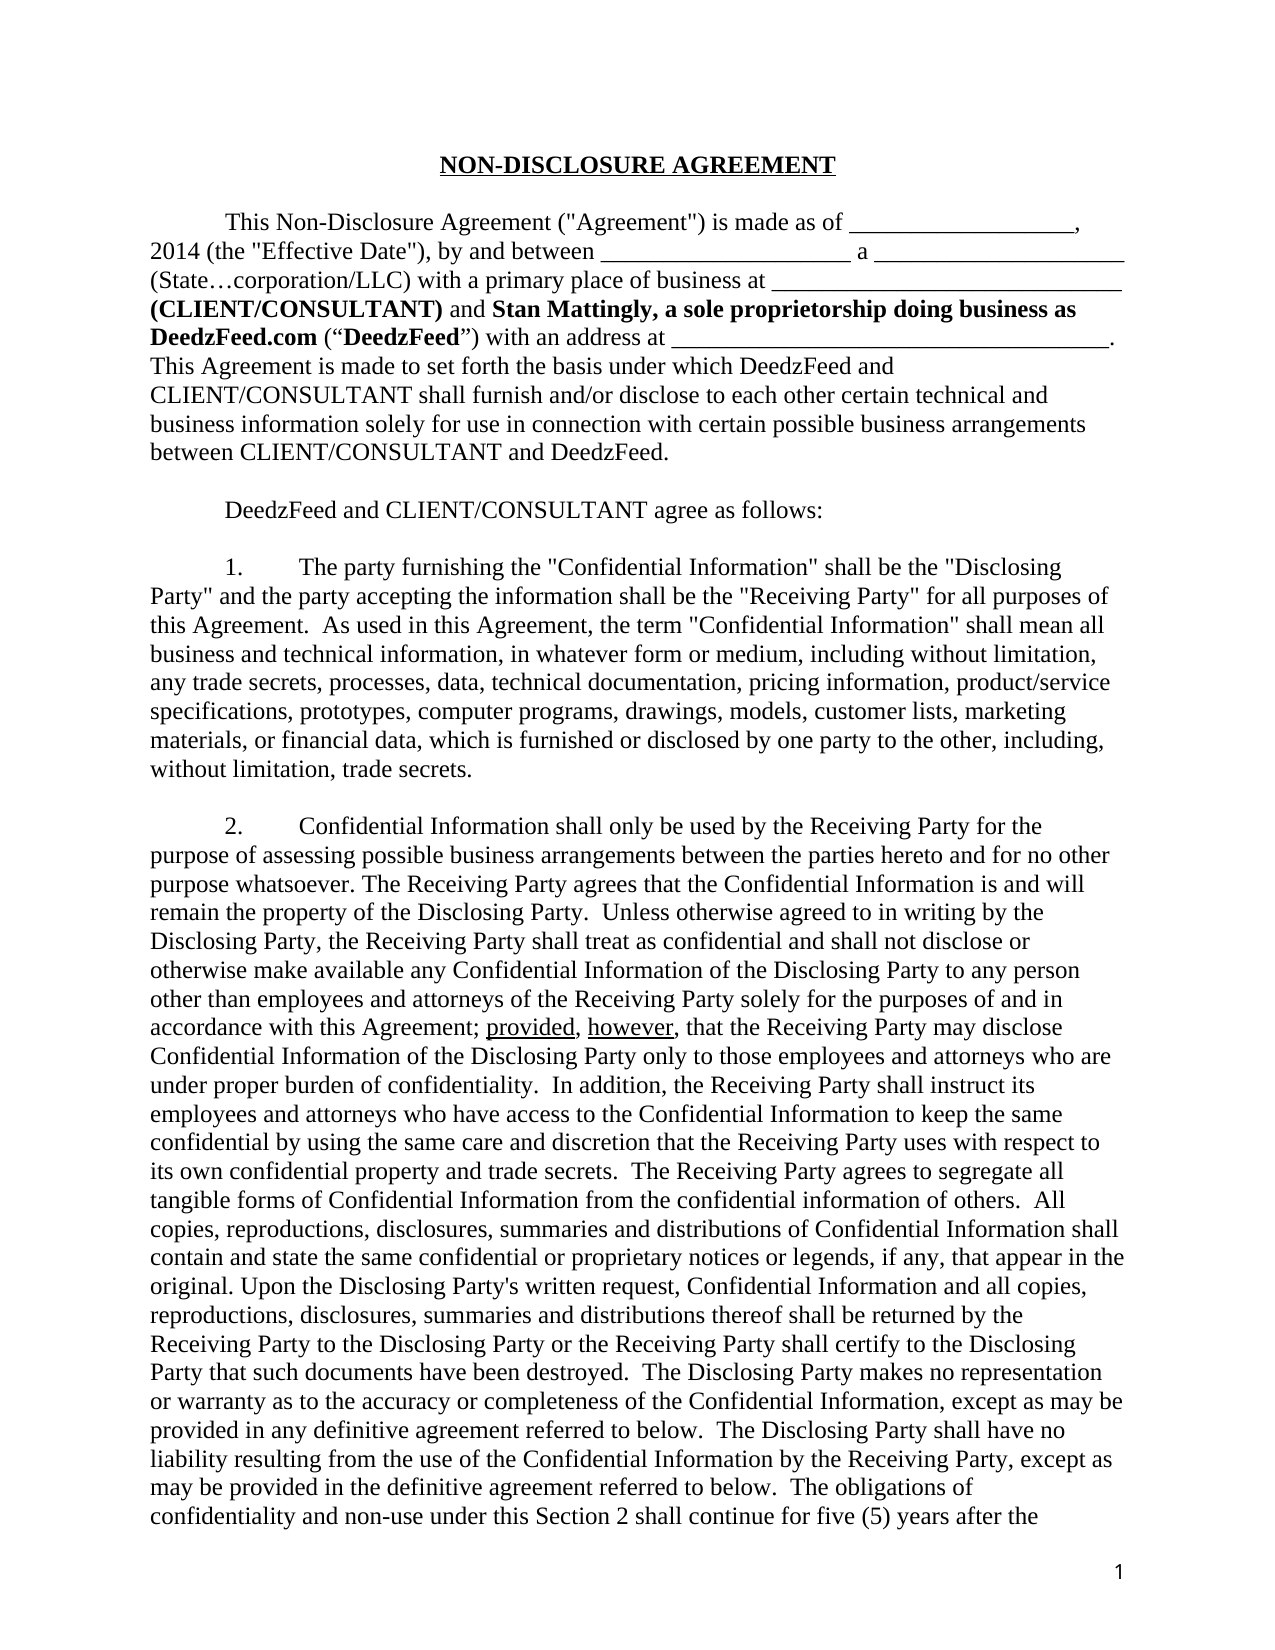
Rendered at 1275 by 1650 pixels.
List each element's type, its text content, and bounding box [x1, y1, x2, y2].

text 1. The party furnishing the "Confidential Information" shall be the "Disclosing Party" and the party accepting the information shall be the "Receiving Party" for all purposes of this Agreement. As used in this Agreement, the term "Confidential Information" shall mean all business and technical information, in whatever form or medium, including without limitation, any trade secrets, processes, data, technical documentation, pricing information, product/service specifications, prototypes, computer programs, drawings, models, customer lists, marketing materials, or financial data, which is furnished or disclosed by one party to the other, including, without limitation, trade secrets. [150, 552, 1125, 782]
text This Non-Disclosure Agreement ("Agreement") is made as of __________________, 2014 (the "Effective Date"), by and between ____________________ a ____________________ (State…corporation/LLC) with a primary place of business at ____________________________ (CLIENT/CONSULTANT) and Stan Mattingly, a sole proprietorship doing business as DeedzFeed.com (“DeedzFeed”) with an address at ___________________________________. This Agreement is made to set forth the basis under which DeedzFeed and CLIENT/CONSULTANT shall furnish and/or disclose to each other certain technical and business information solely for use in connection with certain possible business arrangements between CLIENT/CONSULTANT and DeedzFeed. [150, 207, 1125, 466]
text NON-DISCLOSURE AGREEMENT [150, 150, 1125, 179]
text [150, 811, 1125, 1530]
text DeedzFeed and CLIENT/CONSULTANT agree as follows: [150, 495, 1125, 524]
